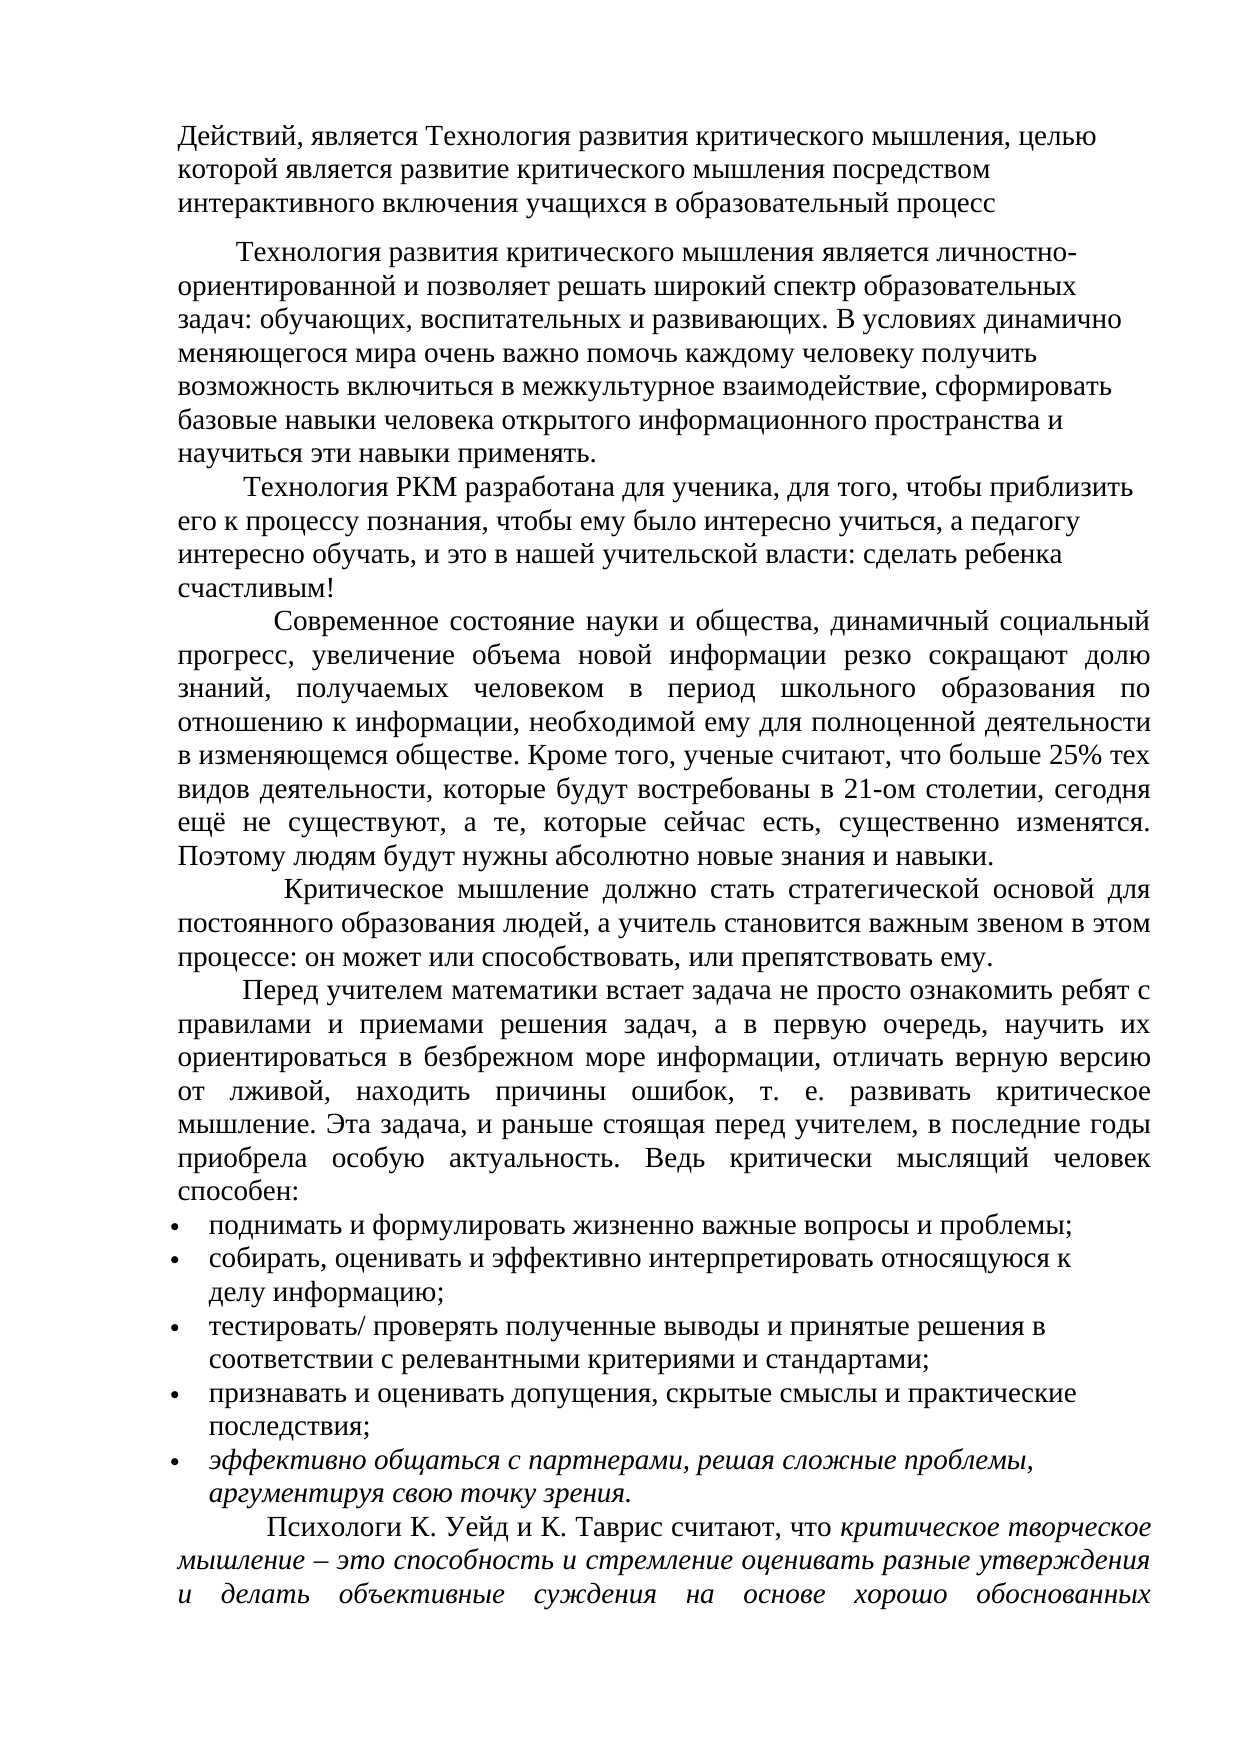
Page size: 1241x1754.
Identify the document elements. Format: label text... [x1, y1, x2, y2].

text Современное состояние науки и общества, динамичный социальный прогресс, увеличение объема новой информации резко сокращают долю знаний, получаемых человеком в период школьного образования по отношению к информации, необходимой ему для полноценной деятельности в изменяющемся обществе. Кроме того, ученые считают, что больше 25% тех видов деятельности, которые будут востребованы в 21-ом столетии, сегодня ещё не существуют, а те, которые сейчас есть, существенно изменятся. Поэтому людям будут нужны абсолютно новые знания и навыки. [177, 603, 1152, 872]
text Технология развития критического мышления является личностно-ориентированной и позволяет решать широкий спектр образовательных задач: обучающих, воспитательных и развивающих. В условиях динамично меняющегося мира очень важно помочь каждому человеку получить возможность включиться в межкультурное взаимодействие, сформировать базовые навыки человека открытого информационного пространства и научиться эти навыки применять. [177, 234, 1152, 469]
list эффективно общаться с партнерами, решая сложные проблемы, аргументируя свою точку зрения. [171, 1442, 1120, 1509]
list поднимать и формулировать жизненно важные вопросы и проблемы; [171, 1207, 1120, 1241]
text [177, 118, 1152, 219]
text Перед учителем математики встает задача не просто ознакомить ребят с правилами и приемами решения задач, а в первую очередь, научить их ориентироваться в безбрежном море информации, отличать верную версию от лживой, находить причины ошибок, т. е. развивать критическое мышление. Эта задача, и раньше стоящая перед учителем, в последние годы приобрела особую актуальность. Ведь критически мыслящий человек способен: [177, 972, 1152, 1207]
text Критическое мышление должно стать стратегической основой для постоянного образования людей, а учитель становится важным звеном в этом процессе: он может или способствовать, или препятствовать ему. [177, 872, 1152, 972]
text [177, 1509, 1152, 1609]
list признавать и оценивать допущения, скрытые смыслы и практические последствия; [171, 1375, 1120, 1442]
list собирать, оценивать и эффективно интерпретировать относящуюся к делу информацию; [171, 1241, 1120, 1308]
text Технология РКМ разработана для ученика, для того, чтобы приблизить его к процессу познания, чтобы ему было интересно учиться, а педагогу интересно обучать, и это в нашей учительской власти: сделать ребенка счастливым! [177, 469, 1152, 603]
list тестировать/ проверять полученные выводы и принятые решения в соответствии с релевантными критериями и стандартами; [171, 1308, 1120, 1375]
